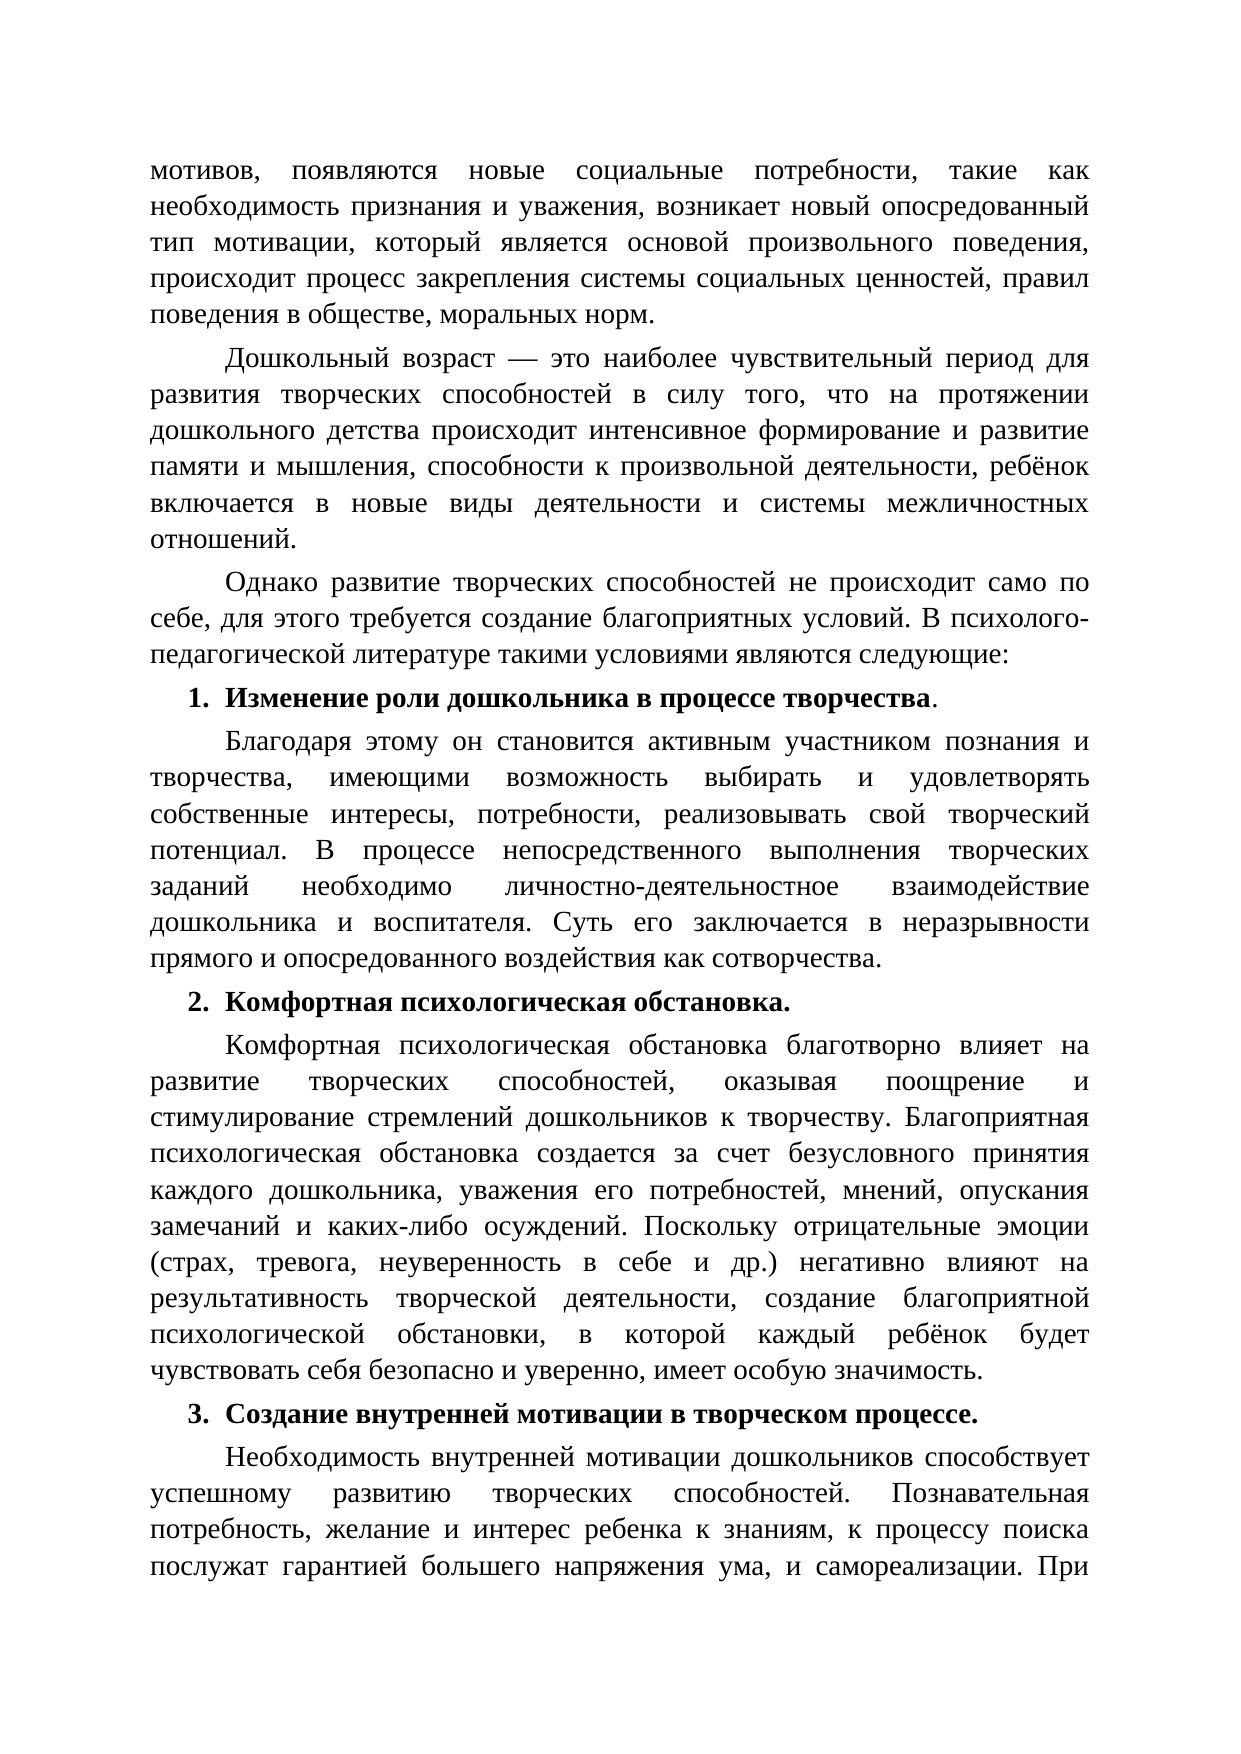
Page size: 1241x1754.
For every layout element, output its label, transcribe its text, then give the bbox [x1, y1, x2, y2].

text Однако развитие творческих способностей не происходит само по себе, для этого требуется создание благоприятных условий. В психолого-педагогической литературе такими условиями являются следующие: [150, 562, 1090, 672]
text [150, 150, 1090, 332]
text Благодаря этому он становится активным участником познания и творчества, имеющими возможность выбирать и удовлетворять собственные интересы, потребности, реализовывать свой творческий потенциал. В процессе непосредственного выполнения творческих заданий необходимо личностно-деятельностное взаимодействие дошкольника и воспитателя. Суть его заключается в неразрывности прямого и опосредованного воздействия как сотворчества. [150, 721, 1090, 976]
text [150, 1437, 1090, 1583]
list Изменение роли дошкольника в процессе творчества. [187, 678, 1090, 716]
text Комфортная психологическая обстановка благотворно влияет на развитие творческих способностей, оказывая поощрение и стимулирование стремлений дошкольников к творчеству. Благоприятная психологическая обстановка создается за счет безусловного принятия каждого дошкольника, уважения его потребностей, мнений, опускания замечаний и каких-либо осуждений. Поскольку отрицательные эмоции (страх, тревога, неуверенность в себе и др.) негативно влияют на результативность творческой деятельности, создание благоприятной психологической обстановки, в которой каждый ребёнок будет чувствовать себя безопасно и уверенно, имеет особую значимость. [150, 1025, 1090, 1388]
text Дошкольный возраст — это наиболее чувствительный период для развития творческих способностей в силу того, что на протяжении дошкольного детства происходит интенсивное формирование и развитие памяти и мышления, способности к произвольной деятельности, ребёнок включается в новые виды деятельности и системы межличностных отношений. [150, 338, 1090, 556]
list Создание внутренней мотивации в творческом процессе. [187, 1394, 1090, 1432]
list Комфортная психологическая обстановка. [187, 982, 1090, 1019]
